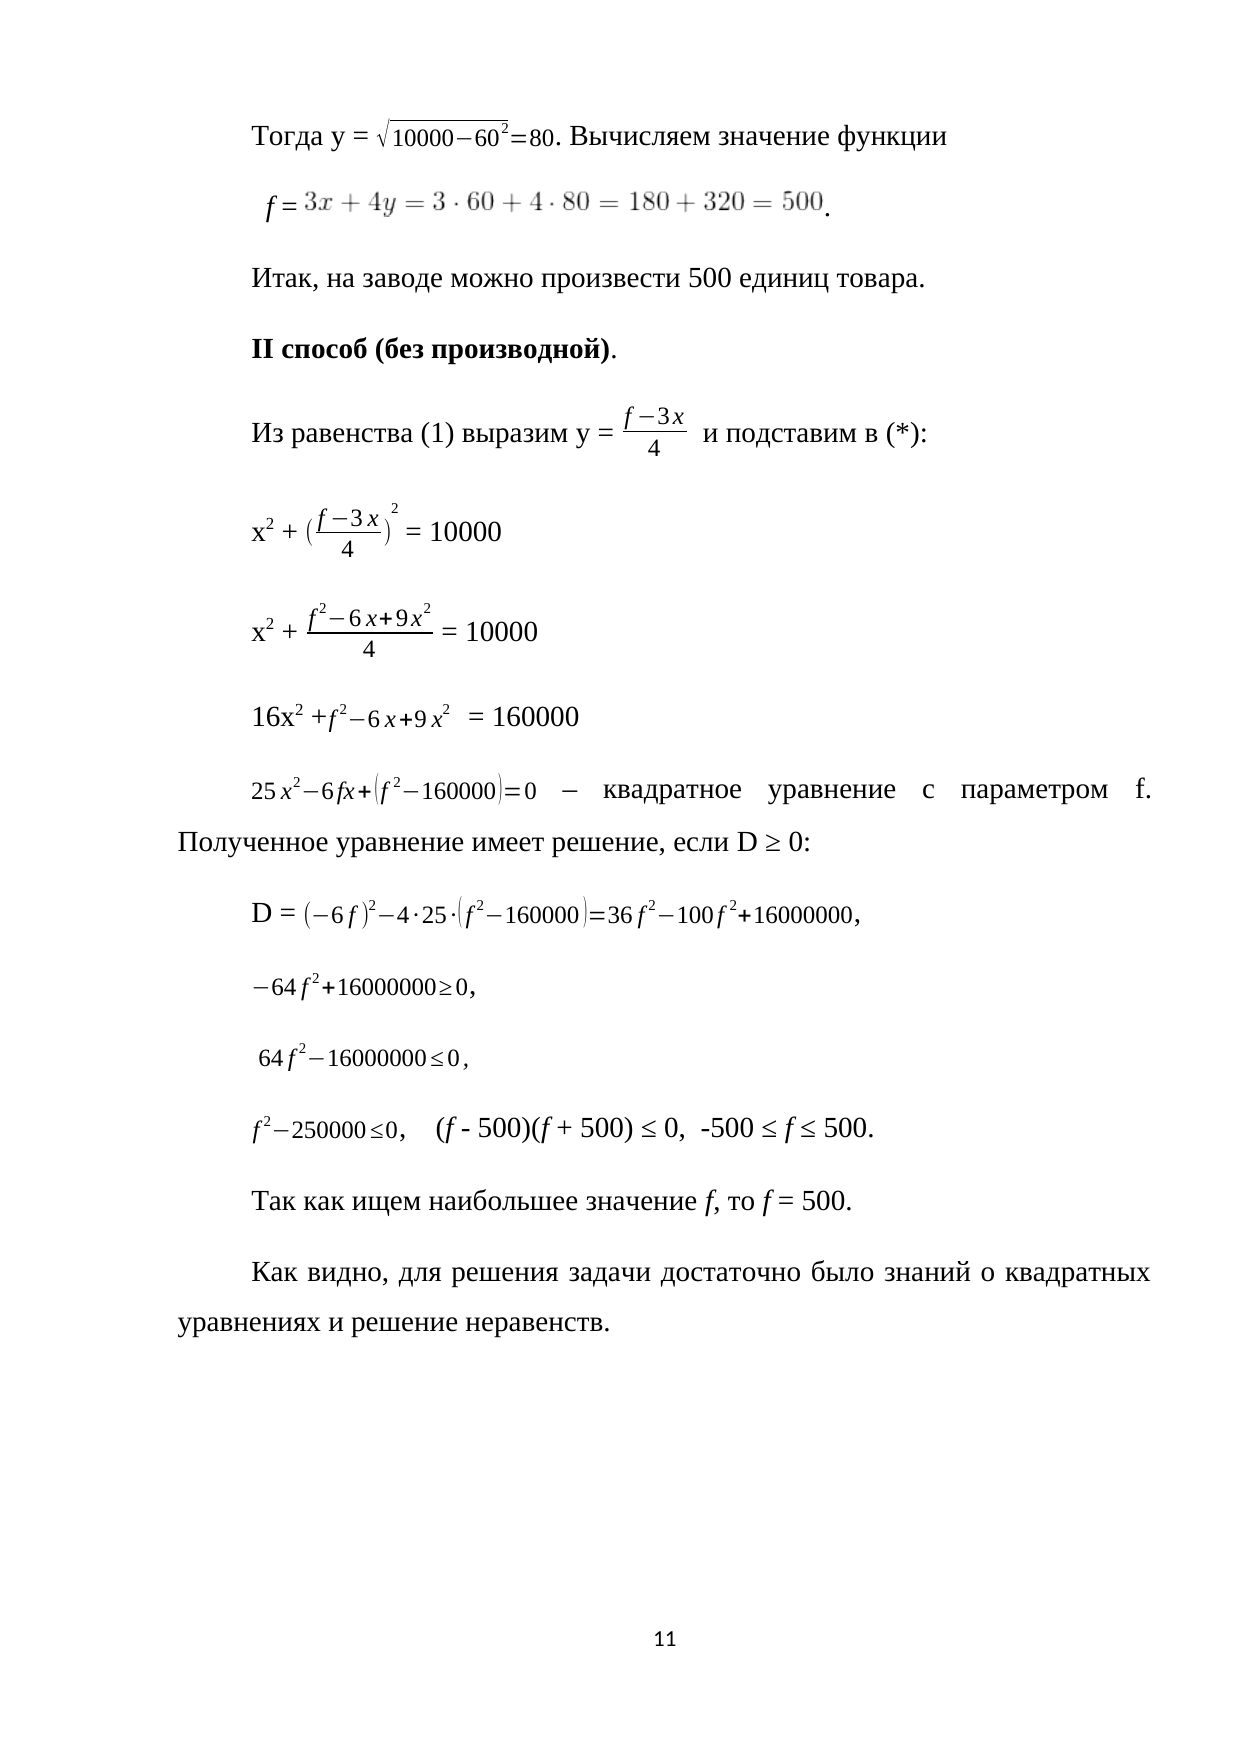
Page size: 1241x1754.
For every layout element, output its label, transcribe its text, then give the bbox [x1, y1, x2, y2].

text Из равенства (1) выразим y = и подставим в (*): [177, 403, 1152, 462]
text , (f - 500)(f + 500) ≤ 0, -500 ≤ f ≤ 500. [177, 1111, 1152, 1145]
text – квадратное уравнение с параметром f. Полученное уравнение имеет решение, если D ≥ 0: [177, 771, 1152, 857]
text x2 + = 10000 [177, 499, 1152, 562]
text , [177, 967, 1152, 1002]
text x2 + = 10000 [177, 599, 1152, 662]
text 16x2 + = 160000 [177, 699, 1152, 733]
picture [304, 190, 824, 217]
text Так как ищем наибольшее значение f, то f = 500. [177, 1183, 1152, 1216]
text Итак, на заводе можно произвести 500 единиц товара. [177, 261, 1152, 294]
text II способ (без производной). [177, 332, 1152, 365]
text Тогда y = . Вычисляем значение функции [177, 118, 1152, 152]
text Как видно, для решения задачи достаточно было знаний о квадратных уравнениях и решение неравенств. [177, 1254, 1152, 1338]
text D = , [177, 895, 1152, 929]
